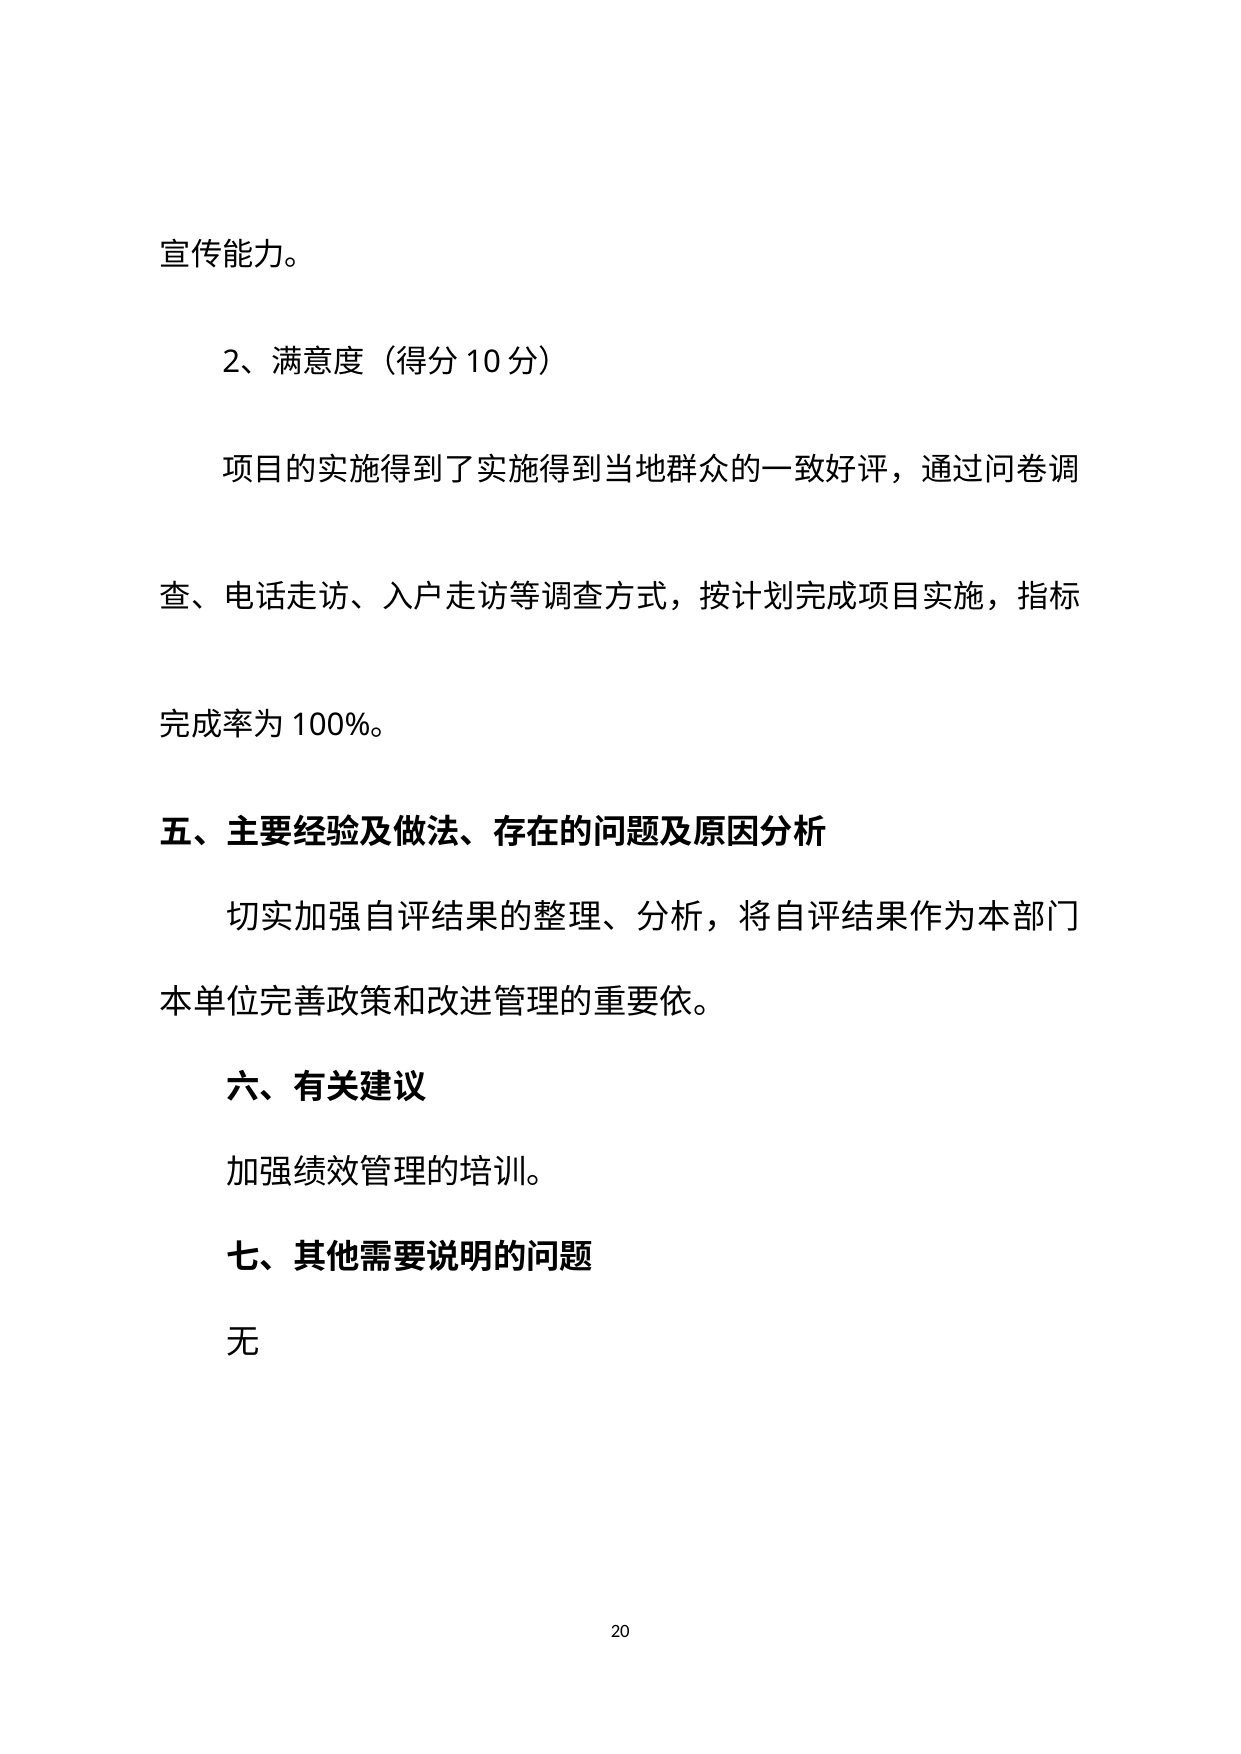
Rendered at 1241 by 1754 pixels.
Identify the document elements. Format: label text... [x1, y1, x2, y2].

text 切实加强自评结果的整理、分析，将自评结果作为本部门、本单位完善政策和改进管理的重要依。 [159, 872, 1081, 1042]
text 六、有关建议 [159, 1042, 1081, 1127]
text 五、主要经验及做法、存在的问题及原因分析 [159, 787, 1081, 872]
text 项目的实施得到了实施得到当地群众的一致好评，通过问卷调查、电话走访、入户走访等调查方式，按计划完成项目实施，指标完成率为100%。 [159, 424, 1081, 764]
list 满意度（得分10分） [159, 316, 1081, 401]
text 无 [159, 1297, 1081, 1382]
text 加强绩效管理的培训。 [159, 1127, 1081, 1212]
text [159, 209, 1081, 294]
text 七、其他需要说明的问题 [159, 1212, 1081, 1297]
